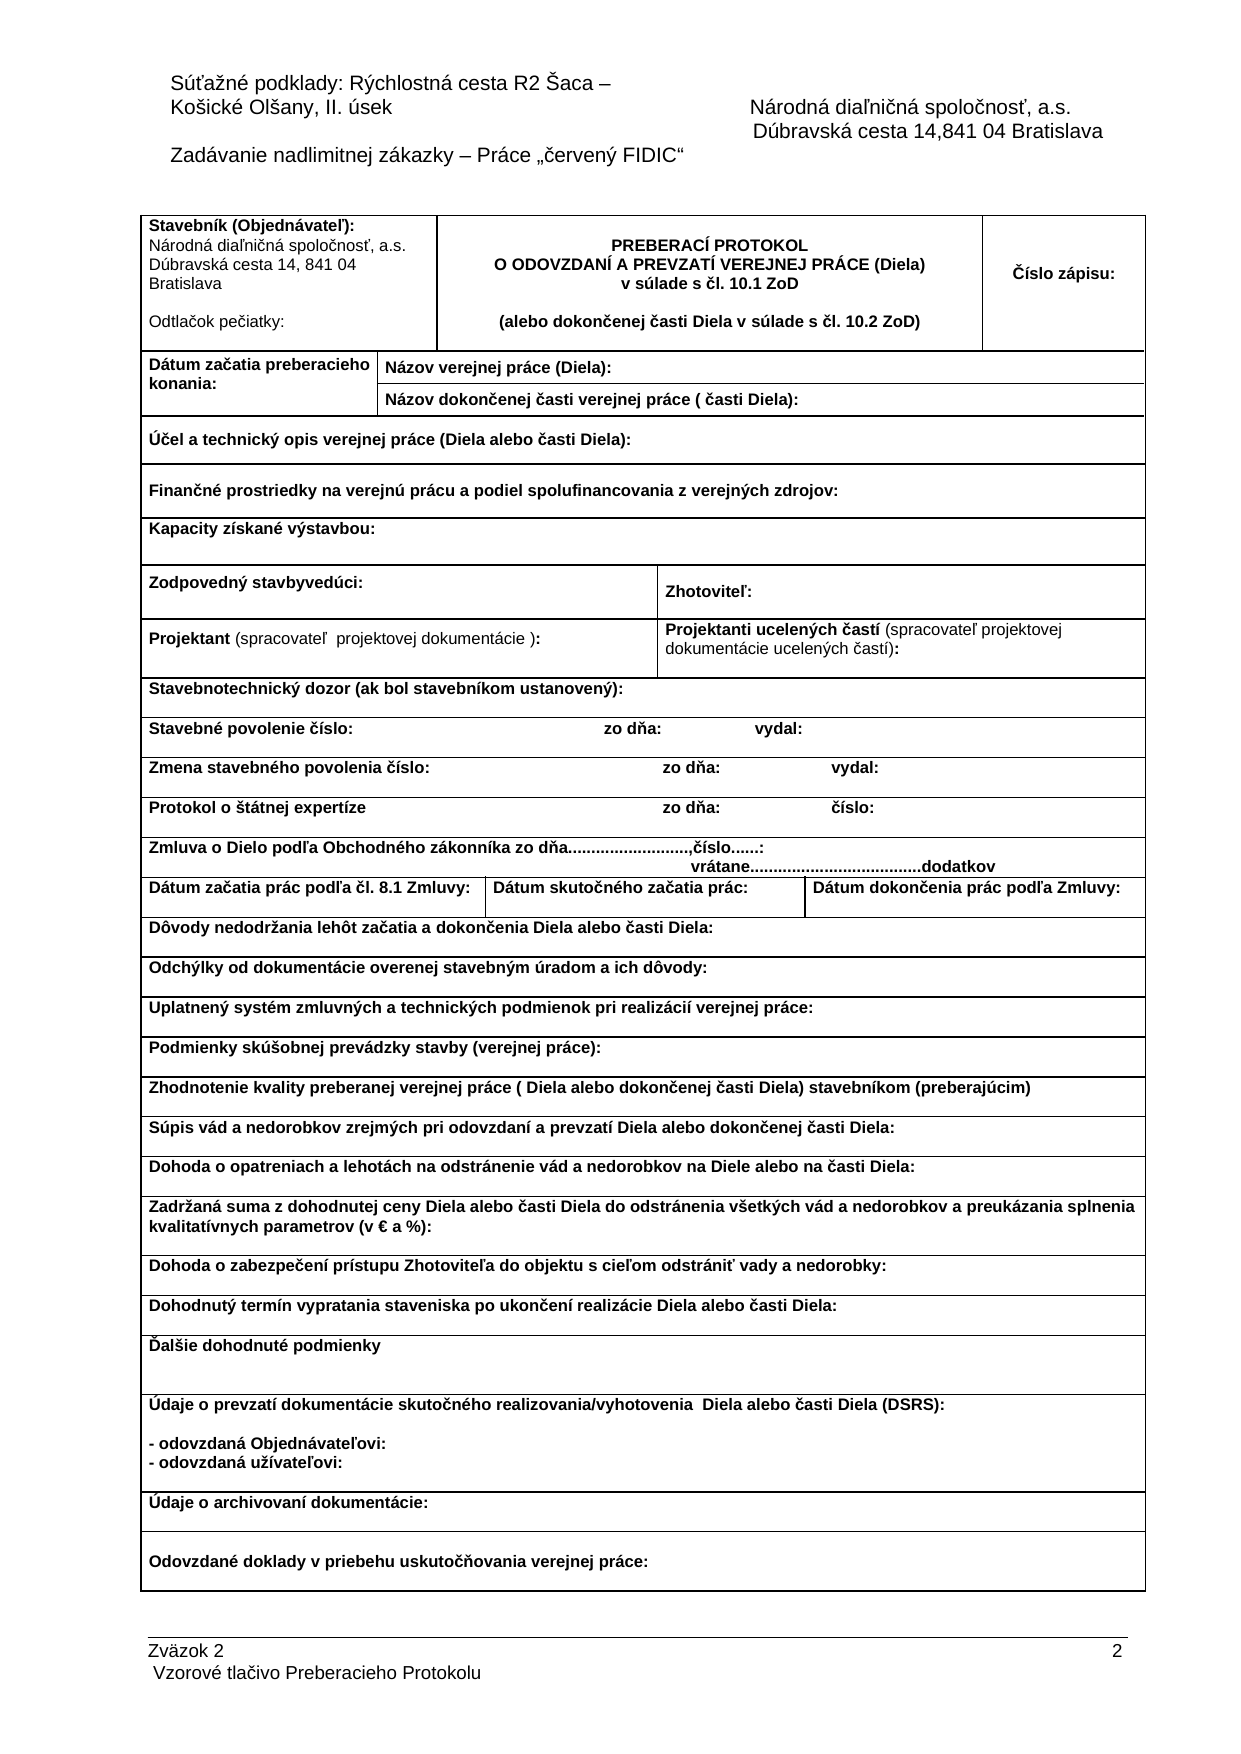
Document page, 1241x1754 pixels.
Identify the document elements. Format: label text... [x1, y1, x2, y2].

table_header Stavebník (Objednávateľ): Národná diaľničná spoločnosť, a.s. Dúbravská cesta 14, 841 04 Bratislava Odtlačok pečiatky: [142, 216, 436, 350]
table_cell Projektant (spracovateľ projektovej dokumentácie ): [142, 620, 657, 677]
table_cell Názov verejnej práce (Diela): [378, 350, 1145, 383]
table_cell Uplatnený systém zmluvných a technických podmienok pri realizácií verejnej práce: [142, 998, 1145, 1036]
table_cell Dátum dokončenia prác podľa Zmluvy: [806, 878, 1145, 916]
table_cell Projektanti ucelených častí (spracovateľ projektovej dokumentácie ucelených častí): [658, 620, 1145, 677]
table_cell Súpis vád a nedorobkov zrejmých pri odovzdaní a prevzatí Diela alebo dokončenej časti Diela: [142, 1117, 1145, 1156]
table_cell Dohoda o zabezpečení prístupu Zhotoviteľa do objektu s cieľom odstrániť vady a nedorobky: [142, 1256, 1145, 1294]
table_cell Názov dokončenej časti verejnej práce ( časti Diela): [378, 383, 1145, 415]
table_cell Kapacity získané výstavbou: [142, 519, 1145, 564]
table_cell Dátum začatia preberacieho konania: [142, 352, 377, 415]
table_cell Zmluva o Dielo podľa Obchodného zákonníka zo dňa..........................,číslo......: vrátane.....................................dodatkov [142, 838, 1145, 876]
table_cell Odchýlky od dokumentácie overenej stavebným úradom a ich dôvody: [142, 958, 1145, 996]
table_cell Dohodnutý termín vypratania staveniska po ukončení realizácie Diela alebo časti Diela: [142, 1296, 1145, 1334]
table_cell Zodpovedný stavbyvedúci: [142, 566, 657, 618]
table_cell Podmienky skúšobnej prevádzky stavby (verejnej práce): [142, 1038, 1145, 1076]
table_header Číslo zápisu: [983, 216, 1145, 350]
table_cell Protokol o štátnej expertíze zo dňa: číslo: [142, 798, 1145, 837]
table_cell Dohoda o opatreniach a lehotách na odstránenie vád a nedorobkov na Diele alebo na časti Diela: [142, 1157, 1145, 1196]
table_cell Stavebné povolenie číslo: zo dňa: vydal: [142, 718, 1145, 757]
table_cell Dátum začatia prác podľa čl. 8.1 Zmluvy: [142, 878, 485, 916]
table_cell Zadržaná suma z dohodnutej ceny Diela alebo časti Diela do odstránenia všetkých vád a nedorobkov a preukázania splnenia kvalitatívnych parametrov (v € a %): [142, 1197, 1145, 1255]
table_cell Údaje o prevzatí dokumentácie skutočného realizovania/vyhotovenia Diela alebo časti Diela (DSRS): - odovzdaná Objednávateľovi: - odovzdaná užívateľovi: [142, 1395, 1145, 1491]
table_cell Účel a technický opis verejnej práce (Diela alebo časti Diela): [142, 415, 1145, 463]
table_cell Stavebnotechnický dozor (ak bol stavebníkom ustanovený): [142, 679, 1145, 717]
table_cell Údaje o archivovaní dokumentácie: [142, 1493, 1145, 1531]
table_cell Zmena stavebného povolenia číslo: zo dňa: vydal: [142, 758, 1145, 797]
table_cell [142, 1532, 1145, 1590]
table_cell Ďalšie dohodnuté podmienky [142, 1336, 1145, 1393]
table_header PREBERACÍ PROTOKOL O ODOVZDANÍ A PREVZATÍ VEREJNEJ PRÁCE (Diela) v súlade s čl. 10.1 ZoD (alebo dokončenej časti Diela v súlade s čl. 10.2 ZoD) [438, 216, 982, 350]
table_cell Finančné prostriedky na verejnú prácu a podiel spolufinancovania z verejných zdrojov: [142, 465, 1145, 517]
table_cell Zhodnotenie kvality preberanej verejnej práce ( Diela alebo dokončenej časti Diela) stavebníkom (preberajúcim) [142, 1078, 1145, 1116]
table_cell Dátum skutočného začatia prác: [486, 878, 804, 916]
table_cell Dôvody nedodržania lehôt začatia a dokončenia Diela alebo časti Diela: [142, 918, 1145, 956]
table_cell Zhotoviteľ: [658, 566, 1145, 618]
